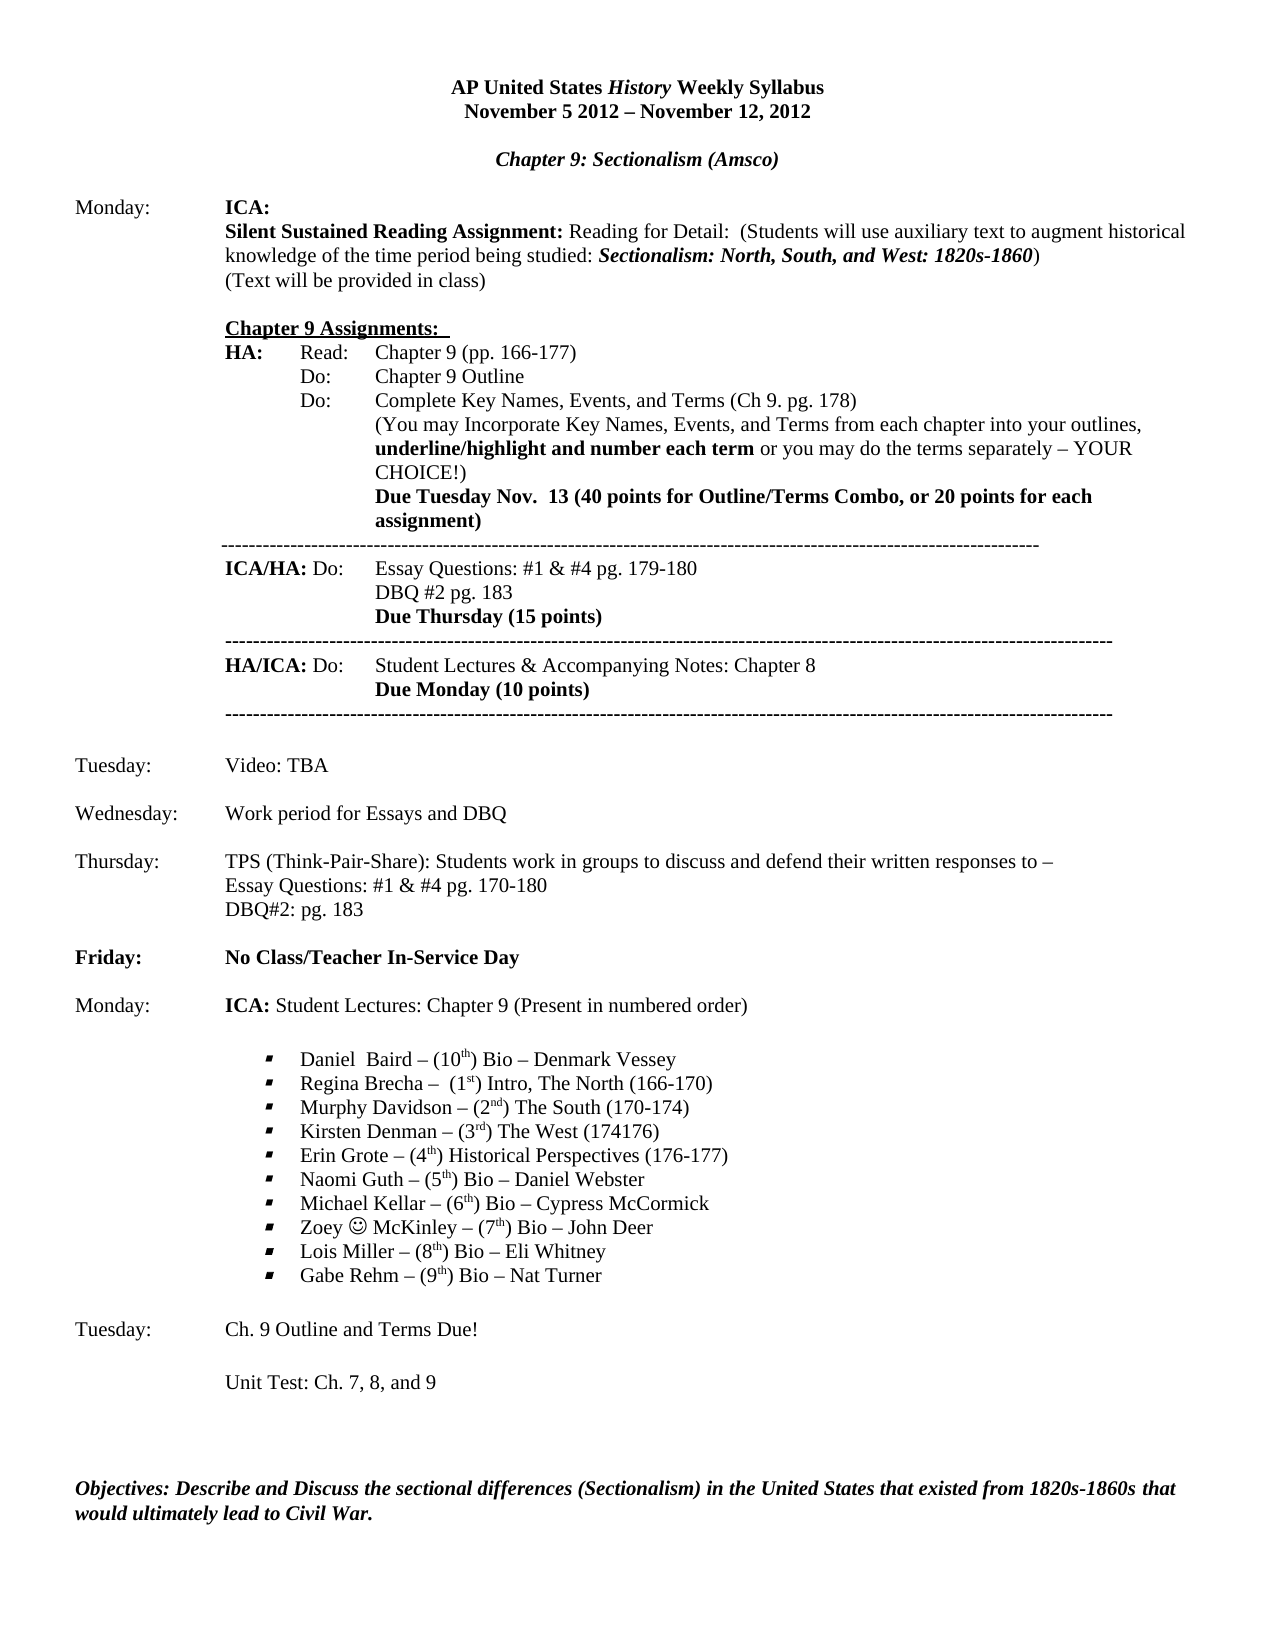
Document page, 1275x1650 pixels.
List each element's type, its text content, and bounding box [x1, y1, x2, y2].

text Monday: ICA: [75, 171, 1200, 219]
list Regina Brecha – (1st) Intro, The North (166-170) [262, 1071, 1200, 1095]
text Silent Sustained Reading Assignment: Reading for Detail: (Students will use auxiliary text to augment historical knowledge of the time period being studied: Sectionalism: North, South, and West: 1820s-1860) [225, 219, 1200, 267]
text Friday: No Class/Teacher In-Service Day [75, 945, 1200, 969]
text Objectives: Describe and Discuss the sectional differences (Sectionalism) in the United States that existed from 1820s-1860s that would ultimately lead to Civil War. [75, 1476, 1200, 1524]
text (Text will be provided in class) [150, 267, 1200, 292]
text November 5 2012 – November 12, 2012 [75, 99, 1200, 123]
text DBQ #2 pg. 183 [75, 580, 1200, 604]
text Unit Test: Ch. 7, 8, and 9 [75, 1370, 1200, 1394]
text Tuesday: Video: TBA [75, 753, 1200, 777]
text -------------------------------------------------------------------------------------------------------------------------------- [75, 628, 1200, 652]
text DBQ#2: pg. 183 [75, 897, 1200, 921]
list Daniel Baird – (10th) Bio – Denmark Vessey [262, 1047, 1200, 1071]
text Wednesday: Work period for Essays and DBQ [75, 801, 1200, 825]
list Erin Grote – (4th) Historical Perspectives (176-177) [262, 1143, 1200, 1167]
text Do: Complete Key Names, Events, and Terms (Ch 9. pg. 178) [225, 388, 1200, 412]
text ICA/HA: Do: Essay Questions: #1 & #4 pg. 179-180 [75, 556, 1200, 580]
text (You may Incorporate Key Names, Events, and Terms from each chapter into your outlines, underline/highlight and number each term or you may do the terms separately – YOUR CHOICE!) [375, 412, 1200, 484]
text Do: Chapter 9 Outline [300, 364, 1200, 388]
list Naomi Guth – (5th) Bio – Daniel Webster [262, 1167, 1200, 1191]
text HA: Read: Chapter 9 (pp. 166-177) [225, 340, 1200, 364]
text AP United States History Weekly Syllabus [75, 75, 1200, 99]
text -------------------------------------------------------------------------------------------------------------------------------- [75, 701, 1200, 725]
text HA/ICA: Do: Student Lectures & Accompanying Notes: Chapter 8 Due Monday (10 points) [75, 652, 1200, 701]
list Murphy Davidson – (2nd) The South (170-174) [262, 1095, 1200, 1119]
text assignment) [300, 508, 1200, 532]
text Due Thursday (15 points) [75, 604, 1200, 628]
text Essay Questions: #1 & #4 pg. 170-180 [225, 873, 1200, 897]
list Zoey McKinley – (7th) Bio – John Deer [262, 1215, 1200, 1239]
list Gabe Rehm – (9th) Bio – Nat Turner [262, 1263, 1200, 1287]
text ---------------------------------------------------------------------------------------------------------------------- [75, 532, 1200, 556]
list Lois Miller – (8th) Bio – Eli Whitney [262, 1239, 1200, 1263]
text Due Tuesday Nov. 13 (40 points for Outline/Terms Combo, or 20 points for each [75, 484, 1200, 508]
text Tuesday: Ch. 9 Outline and Terms Due! [75, 1317, 1200, 1341]
text Chapter 9 Assignments: [75, 316, 1200, 340]
text Thursday: TPS (Think-Pair-Share): Students work in groups to discuss and defend their written responses to – [75, 849, 1200, 873]
text Chapter 9: Sectionalism (Amsco) [75, 147, 1200, 171]
list Michael Kellar – (6th) Bio – Cypress McCormick [262, 1191, 1200, 1215]
text Monday: ICA: Student Lectures: Chapter 9 (Present in numbered order) [75, 993, 1200, 1017]
list Kirsten Denman – (3rd) The West (174176) [262, 1119, 1200, 1143]
